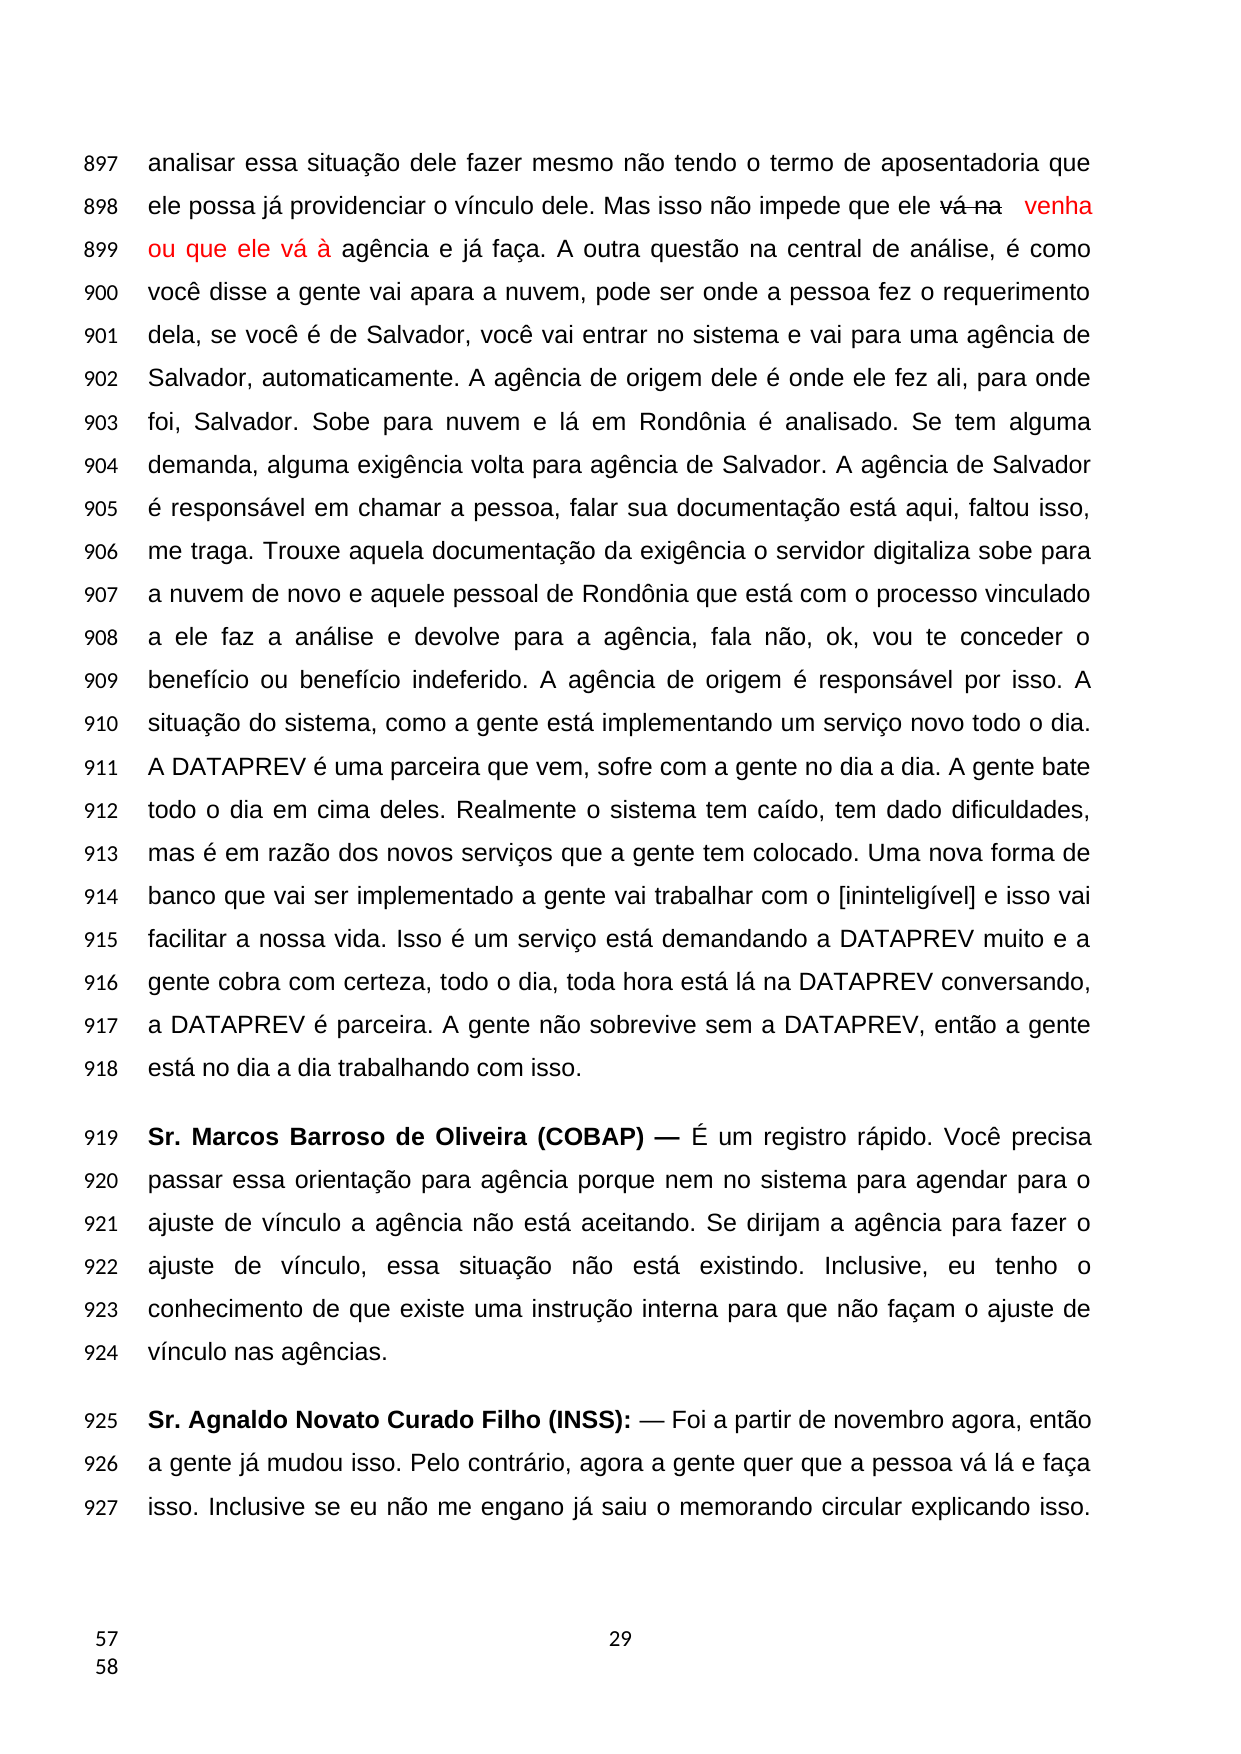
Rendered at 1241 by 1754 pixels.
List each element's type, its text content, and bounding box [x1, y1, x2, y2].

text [148, 148, 1092, 1082]
text Sr. Marcos Barroso de Oliveira (COBAP) — É um registro rápido. Você precisa passar essa orientação para agência porque nem no sistema para agendar para o ajuste de vínculo a agência não está aceitando. Se dirijam a agência para fazer o ajuste de vínculo, essa situação não está existindo. Inclusive, eu tenho o conhecimento de que existe uma instrução interna para que não façam o ajuste de vínculo nas agências. [148, 1121, 1092, 1366]
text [148, 1405, 1092, 1520]
